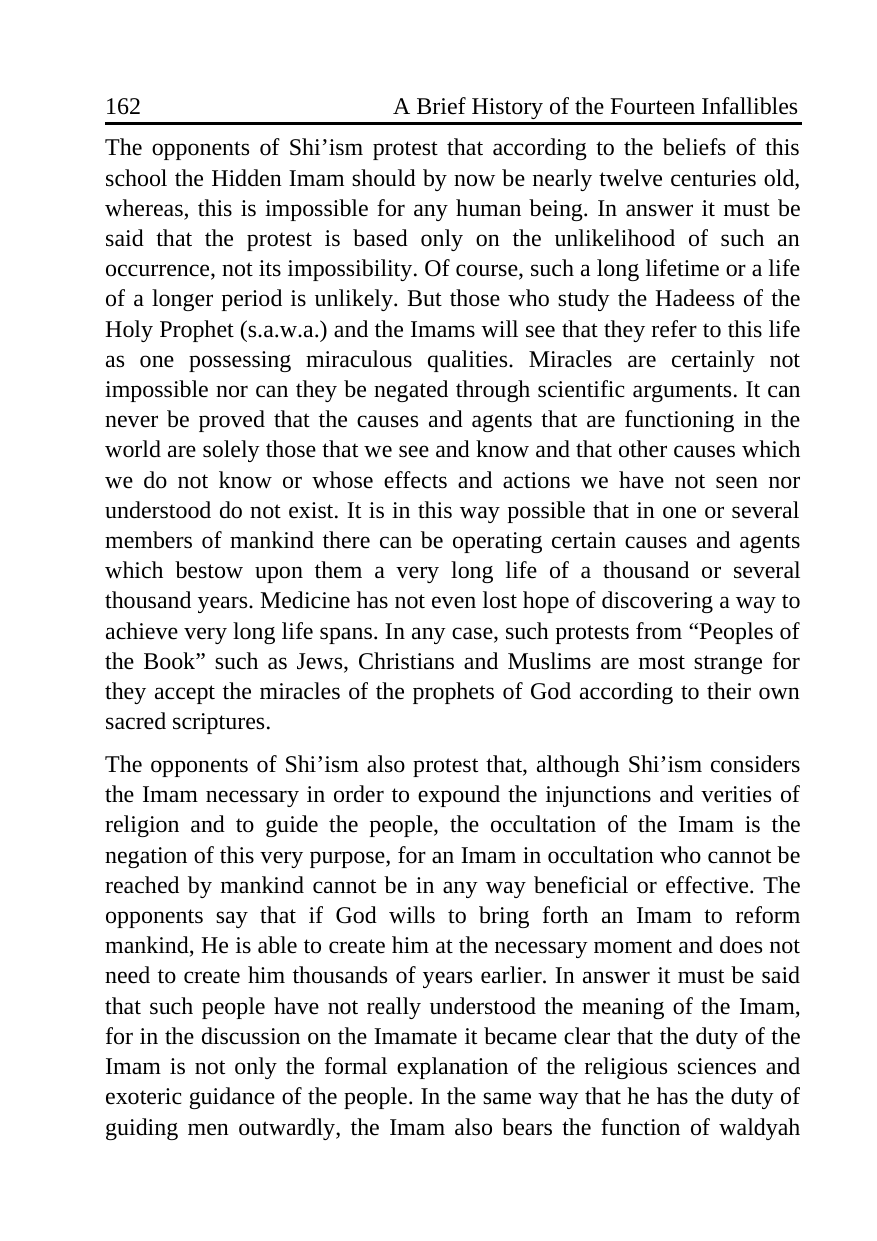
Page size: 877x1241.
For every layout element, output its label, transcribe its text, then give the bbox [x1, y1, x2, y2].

text The opponents of Shi’ism protest that according to the beliefs of this school the Hidden Imam should by now be nearly twelve centuries old, whereas, this is impossible for any human being. In answer it must be said that the protest is based only on the unlikelihood of such an occurrence, not its impossibility. Of course, such a long lifetime or a life of a longer period is unlikely. But those who study the Hadeess of the Holy Prophet (s.a.w.a.) and the Imams will see that they refer to this life as one possessing miraculous qualities. Miracles are certainly not impossible nor can they be negated through scientific arguments. It can never be proved that the causes and agents that are functioning in the world are solely those that we see and know and that other causes which we do not know or whose effects and actions we have not seen nor understood do not exist. It is in this way possible that in one or several members of mankind there can be operating certain causes and agents which bestow upon them a very long life of a thousand or several thousand years. Medicine has not even lost hope of discovering a way to achieve very long life spans. In any case, such protests from “Peoples of the Book” such as Jews, Christians and Muslims are most strange for they accept the miracles of the prophets of God according to their own sacred scriptures. [105, 132, 802, 736]
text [105, 748, 802, 1141]
